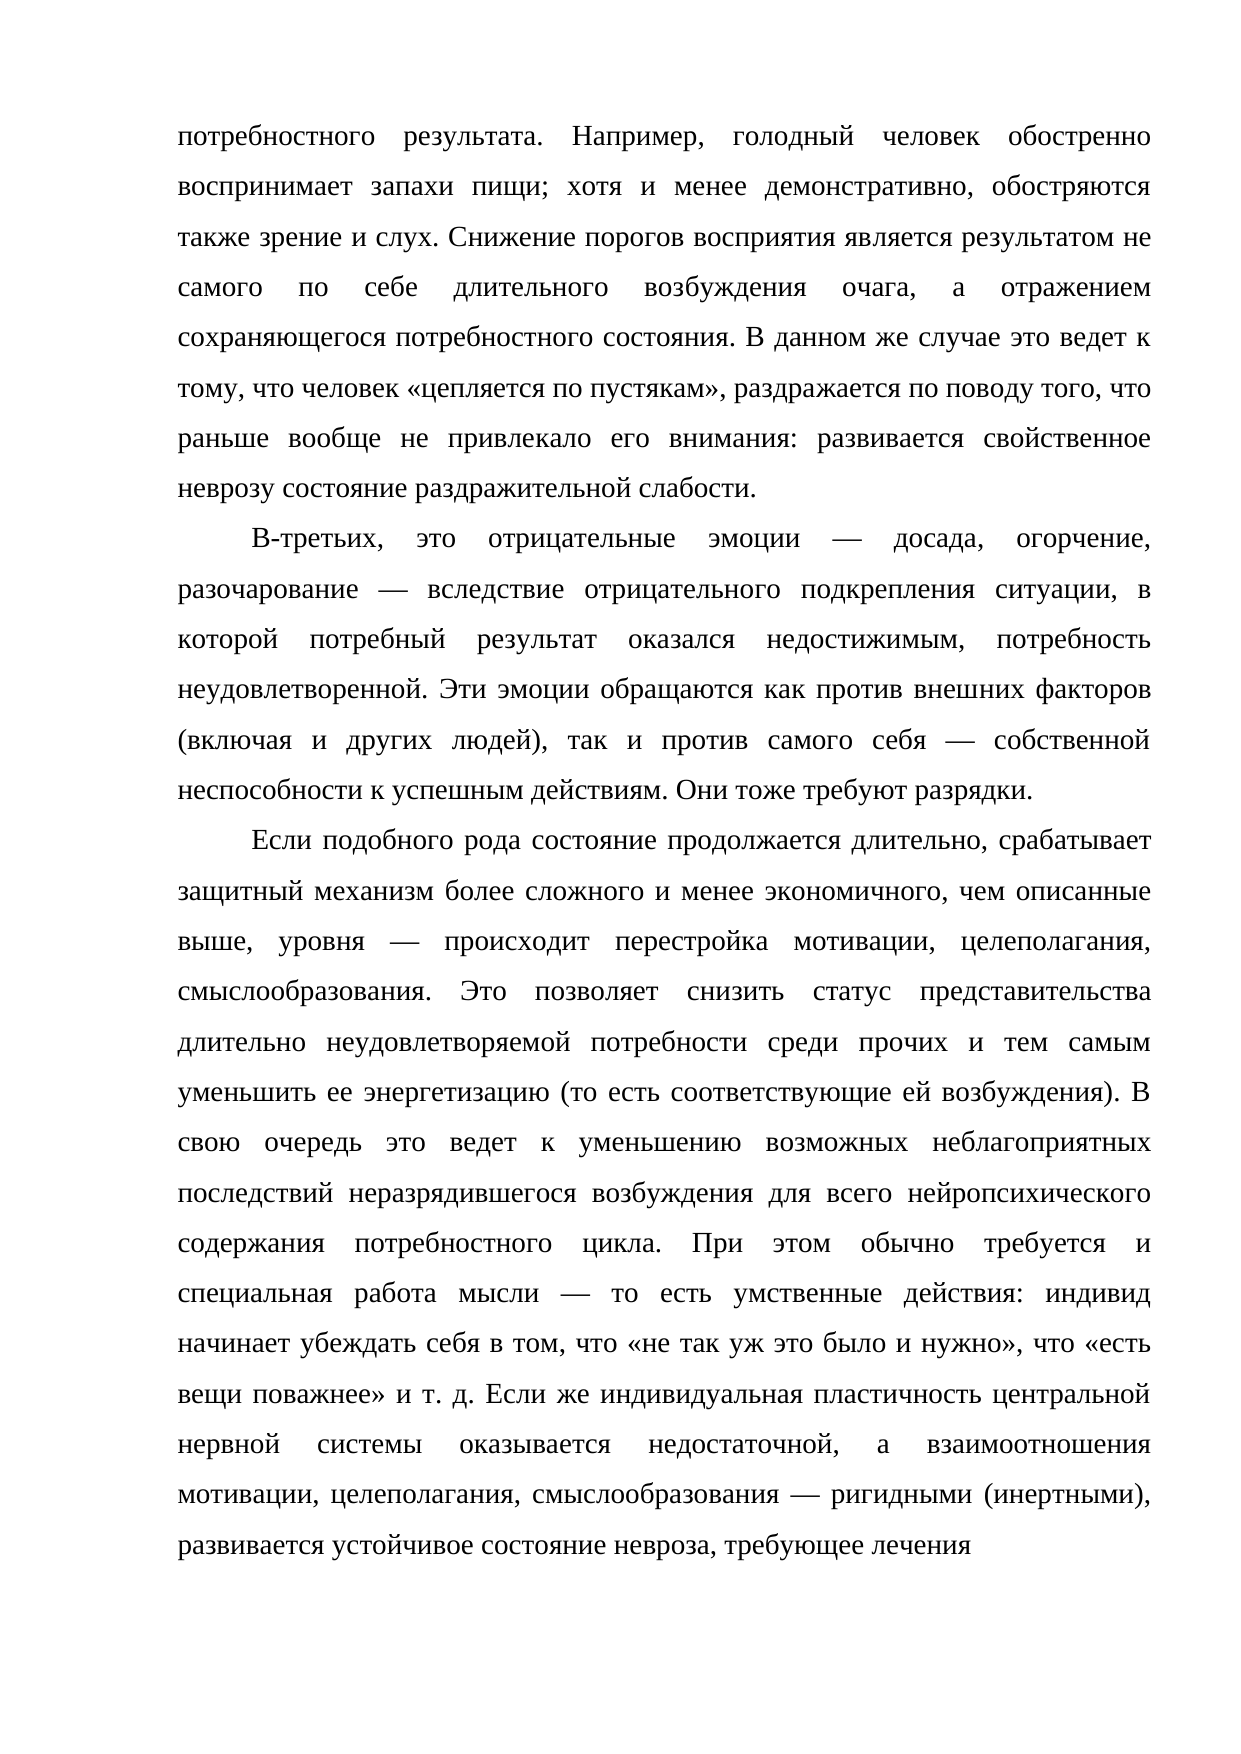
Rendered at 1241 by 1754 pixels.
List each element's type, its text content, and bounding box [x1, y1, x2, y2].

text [177, 118, 1152, 504]
text В-третьих, это отрицательные эмоции — досада, огорчение, разочарование — вследствие отрицательного подкрепления ситуации, в которой потребный результат оказался недостижимым, потребность неудовлетворенной. Эти эмоции обращаются как против внешних факторов (включая и других людей), так и против самого себя — собственной неспособности к успешным действиям. Они тоже требуют разрядки. [177, 521, 1152, 806]
text Если подобного рода состояние продолжается длительно, срабатывает защитный механизм более сложного и менее экономичного, чем описанные выше, уровня — происходит перестройка мотивации, целеполагания, смыслообразования. Это позволяет снизить статус представительства длительно неудовлетворяемой потребности среди прочих и тем самым уменьшить ее энергетизацию (то есть соответствующие ей возбуждения). В свою очередь это ведет к уменьшению возможных неблагоприятных последствий неразрядившегося возбуждения для всего нейропсихического содержания потребностного цикла. При этом обычно требуется и специальная работа мысли — то есть умственные действия: индивид начинает убеждать себя в том, что «не так уж это было и нужно», что «есть вещи поважнее» и т. д. Если же индивидуальная пластичность центральной нервной системы оказывается недостаточной, а взаимоотношения мотивации, целеполагания, смыслообразования — ригидными (инертными), развивается устойчивое состояние невроза, требующее лечения [177, 822, 1152, 1560]
